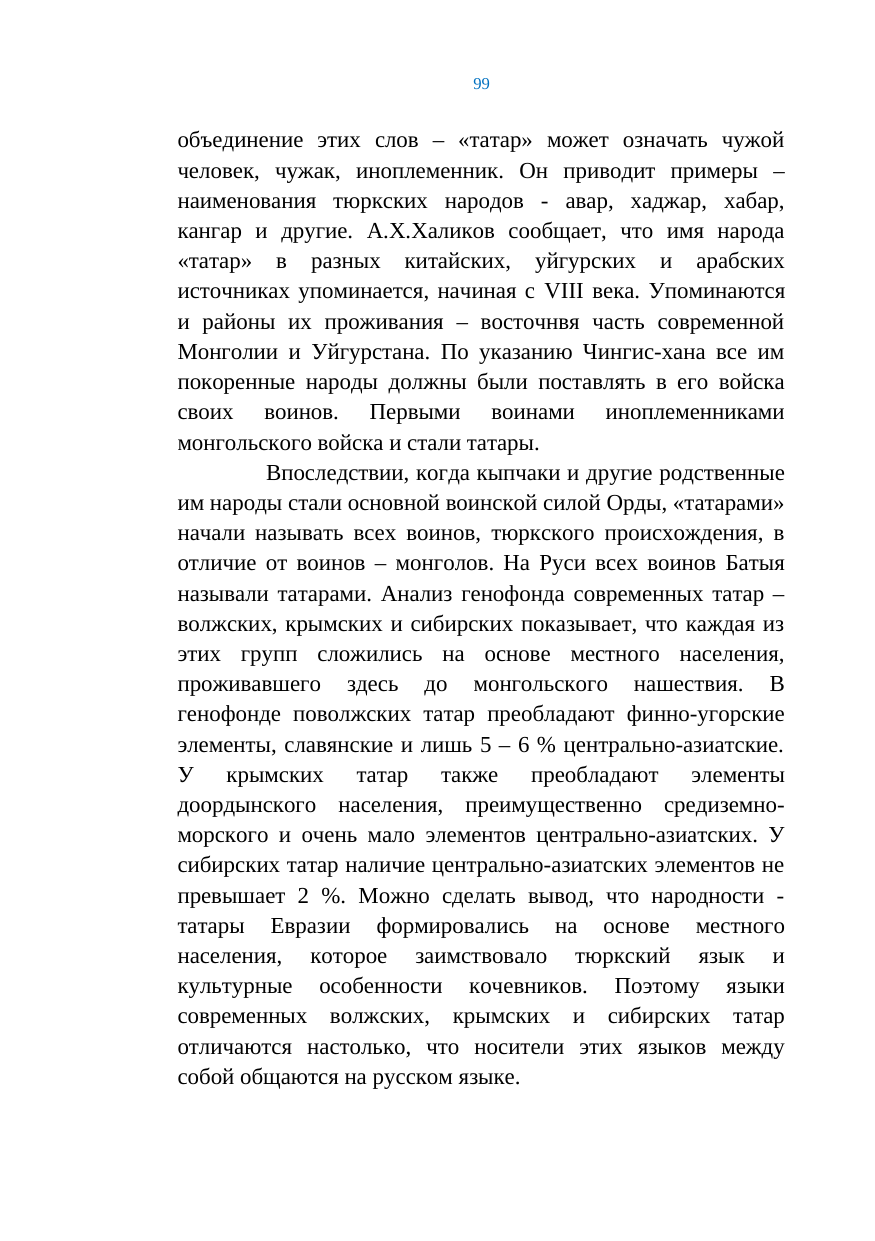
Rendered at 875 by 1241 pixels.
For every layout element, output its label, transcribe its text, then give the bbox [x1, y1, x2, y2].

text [177, 127, 786, 455]
text Впоследствии, когда кыпчаки и другие родственные им народы стали основной воинской силой Орды, «татарами» начали называть всех воинов, тюркского происхождения, в отличие от воинов – монголов. На Руси всех воинов Батыя называли татарами. Анализ генофонда современных татар – волжских, крымских и сибирских показывает, что каждая из этих групп сложились на основе местного населения, проживавшего здесь до монгольского нашествия. В генофонде поволжских татар преобладают финно-угорские элементы, славянские и лишь 5 – 6 % центрально-азиатские. У крымских татар также преобладают элементы доордынского населения, преимущественно средиземно-морского и очень мало элементов центрально-азиатских. У сибирских татар наличие центрально-азиатских элементов не превышает 2 %. Можно сделать вывод, что народности - татары Евразии формировались на основе местного населения, которое заимствовало тюркский язык и культурные особенности кочевников. Поэтому языки современных волжских, крымских и сибирских татар отличаются настолько, что носители этих языков между собой общаются на русском языке. [177, 459, 786, 1089]
